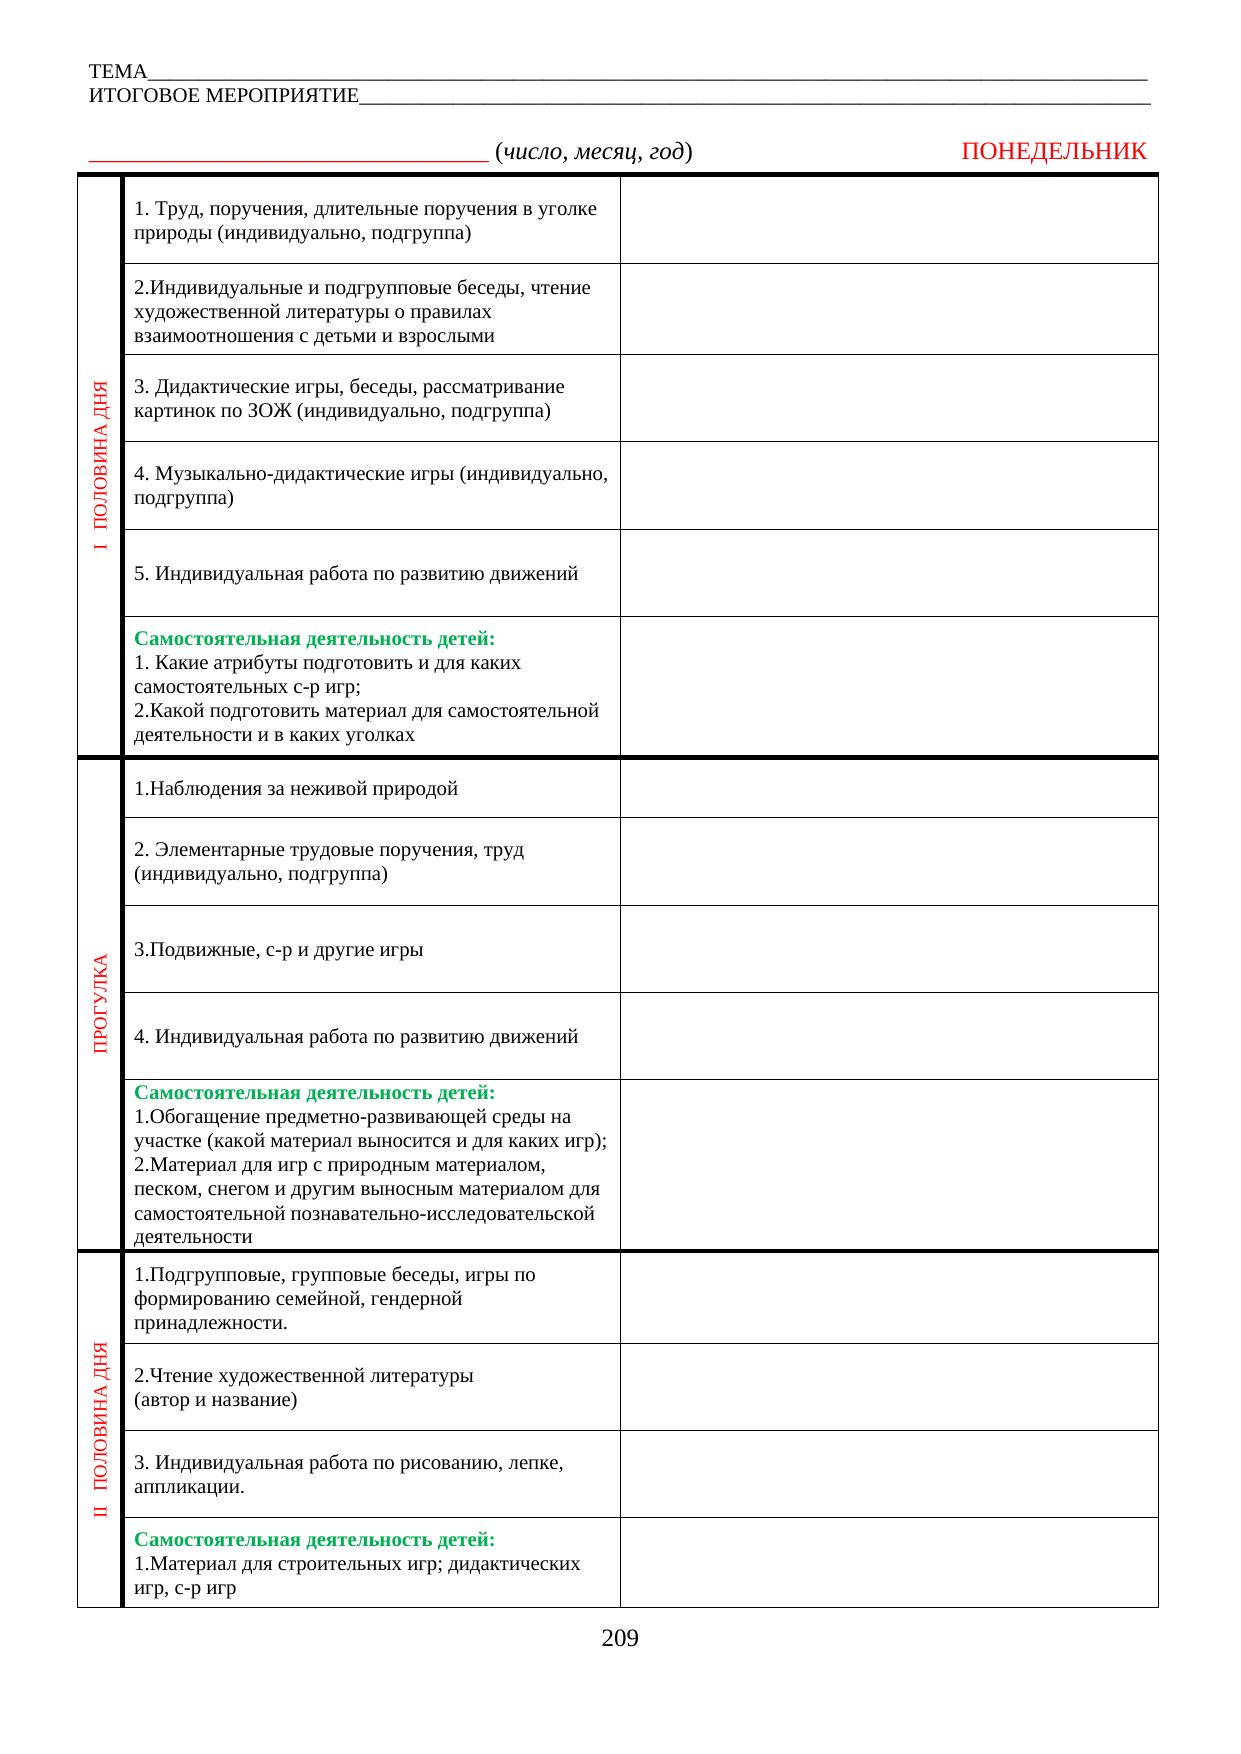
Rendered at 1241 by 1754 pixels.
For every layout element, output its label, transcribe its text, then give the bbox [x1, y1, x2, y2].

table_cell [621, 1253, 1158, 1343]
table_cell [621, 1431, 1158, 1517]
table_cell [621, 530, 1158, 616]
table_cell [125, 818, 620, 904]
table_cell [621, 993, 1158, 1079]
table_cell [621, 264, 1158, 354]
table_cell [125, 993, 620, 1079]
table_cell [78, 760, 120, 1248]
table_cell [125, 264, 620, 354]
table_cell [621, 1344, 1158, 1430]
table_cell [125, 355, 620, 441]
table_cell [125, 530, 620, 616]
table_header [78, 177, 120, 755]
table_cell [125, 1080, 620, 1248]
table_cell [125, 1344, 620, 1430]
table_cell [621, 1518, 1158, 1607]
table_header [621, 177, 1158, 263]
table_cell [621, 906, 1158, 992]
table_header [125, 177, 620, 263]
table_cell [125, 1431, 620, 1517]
text ________________________________ (число, месяц, год) ПОНЕДЕЛЬНИК [89, 136, 1152, 165]
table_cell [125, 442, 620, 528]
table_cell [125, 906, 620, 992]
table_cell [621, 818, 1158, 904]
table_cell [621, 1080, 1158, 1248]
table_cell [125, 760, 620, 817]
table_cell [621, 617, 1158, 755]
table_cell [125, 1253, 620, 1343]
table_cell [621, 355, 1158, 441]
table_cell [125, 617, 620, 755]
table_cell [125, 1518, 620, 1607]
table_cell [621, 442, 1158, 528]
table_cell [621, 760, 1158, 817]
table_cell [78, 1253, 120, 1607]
text ИТОГОВОЕ МЕРОПРИЯТИЕ____________________________________________________________________________ [89, 83, 1152, 107]
text ТЕМА________________________________________________________________________________________________ [89, 59, 1152, 83]
